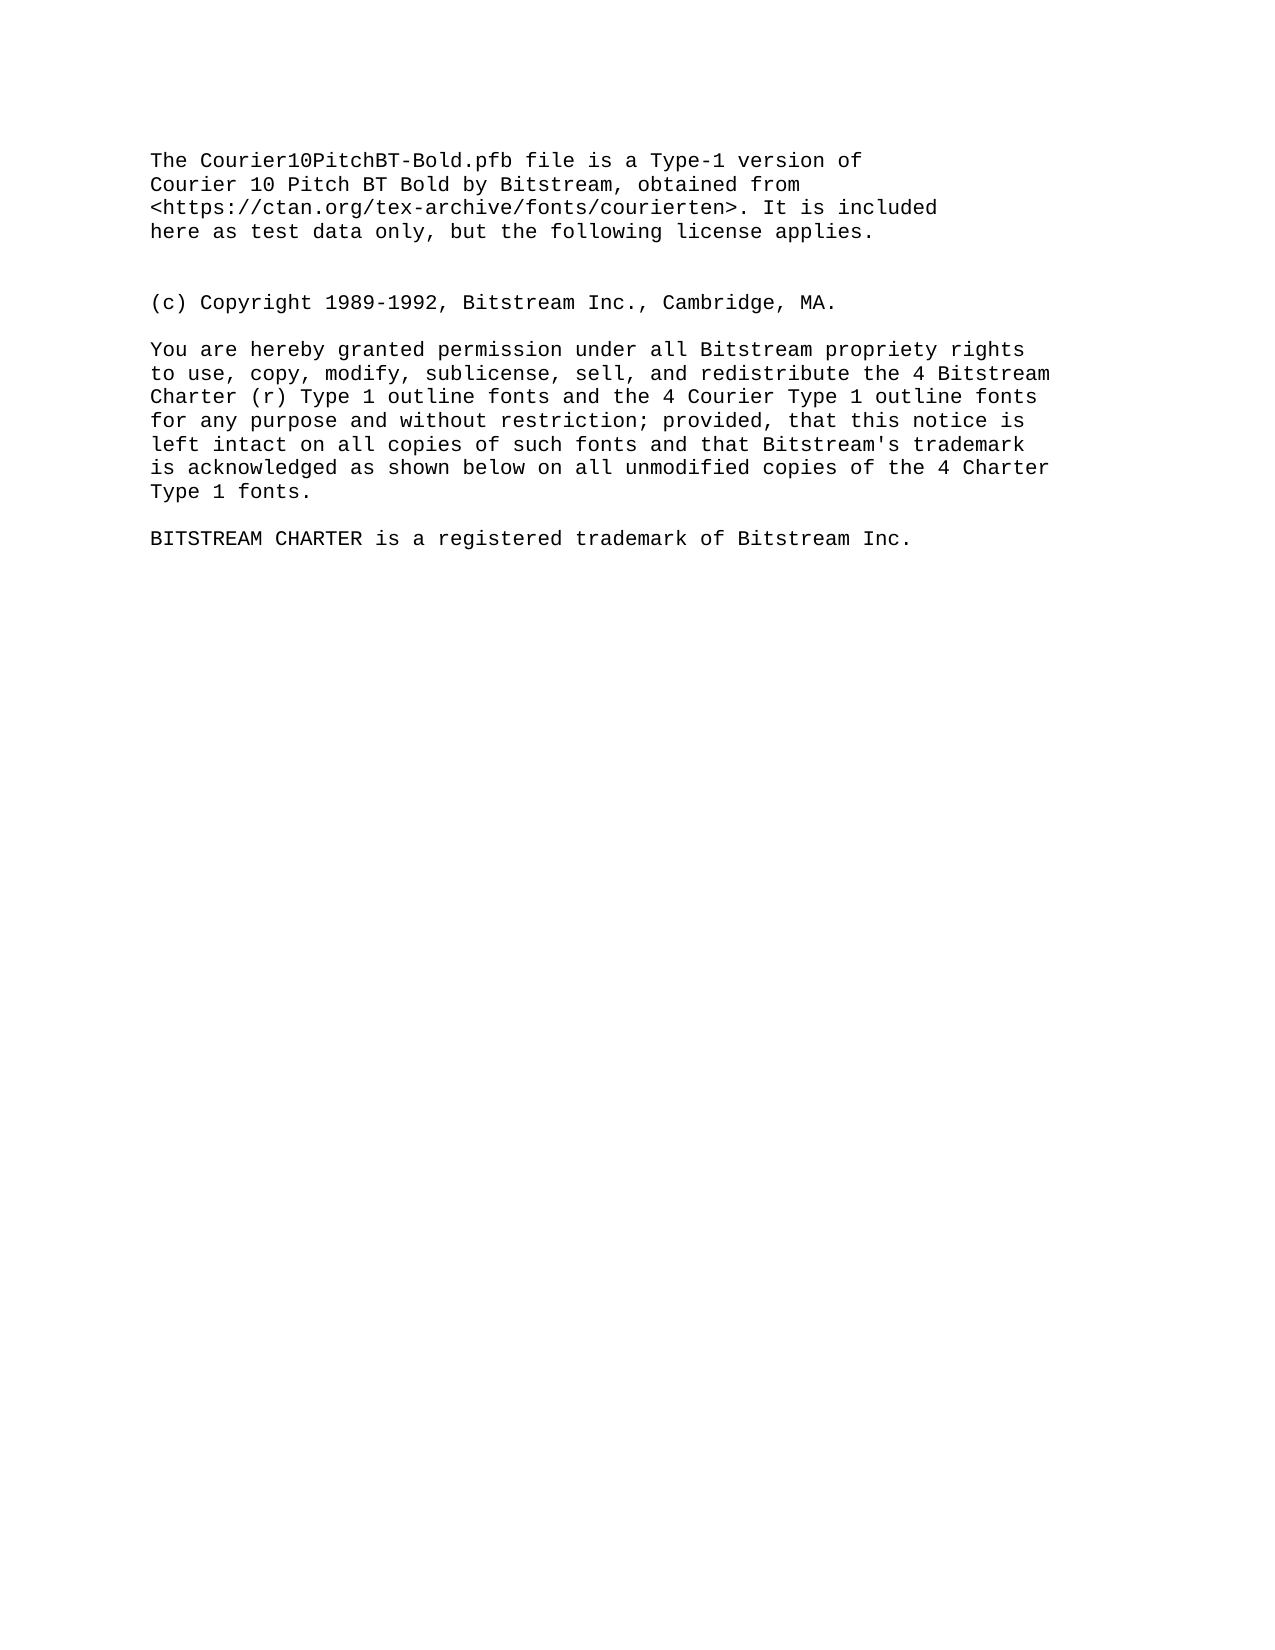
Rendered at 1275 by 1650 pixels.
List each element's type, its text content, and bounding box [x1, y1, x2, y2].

text here as test data only, but the following license applies. [150, 221, 1125, 244]
text The Courier10PitchBT-Bold.pfb file is a Type-1 version of [150, 150, 1125, 174]
text is acknowledged as shown below on all unmodified copies of the 4 Charter [150, 457, 1125, 481]
text (c) Copyright 1989-1992, Bitstream Inc., Cambridge, MA. [150, 292, 1125, 316]
text for any purpose and without restriction; provided, that this notice is [150, 410, 1125, 434]
text Courier 10 Pitch BT Bold by Bitstream, obtained from [150, 174, 1125, 197]
text <https://ctan.org/tex-archive/fonts/courierten>. It is included [150, 197, 1125, 221]
text You are hereby granted permission under all Bitstream propriety rights [150, 339, 1125, 363]
text Type 1 fonts. [150, 481, 1125, 505]
text left intact on all copies of such fonts and that Bitstream's trademark [150, 434, 1125, 457]
text Charter (r) Type 1 outline fonts and the 4 Courier Type 1 outline fonts [150, 386, 1125, 410]
text to use, copy, modify, sublicense, sell, and redistribute the 4 Bitstream [150, 363, 1125, 386]
text BITSTREAM CHARTER is a registered trademark of Bitstream Inc. [150, 528, 1125, 552]
